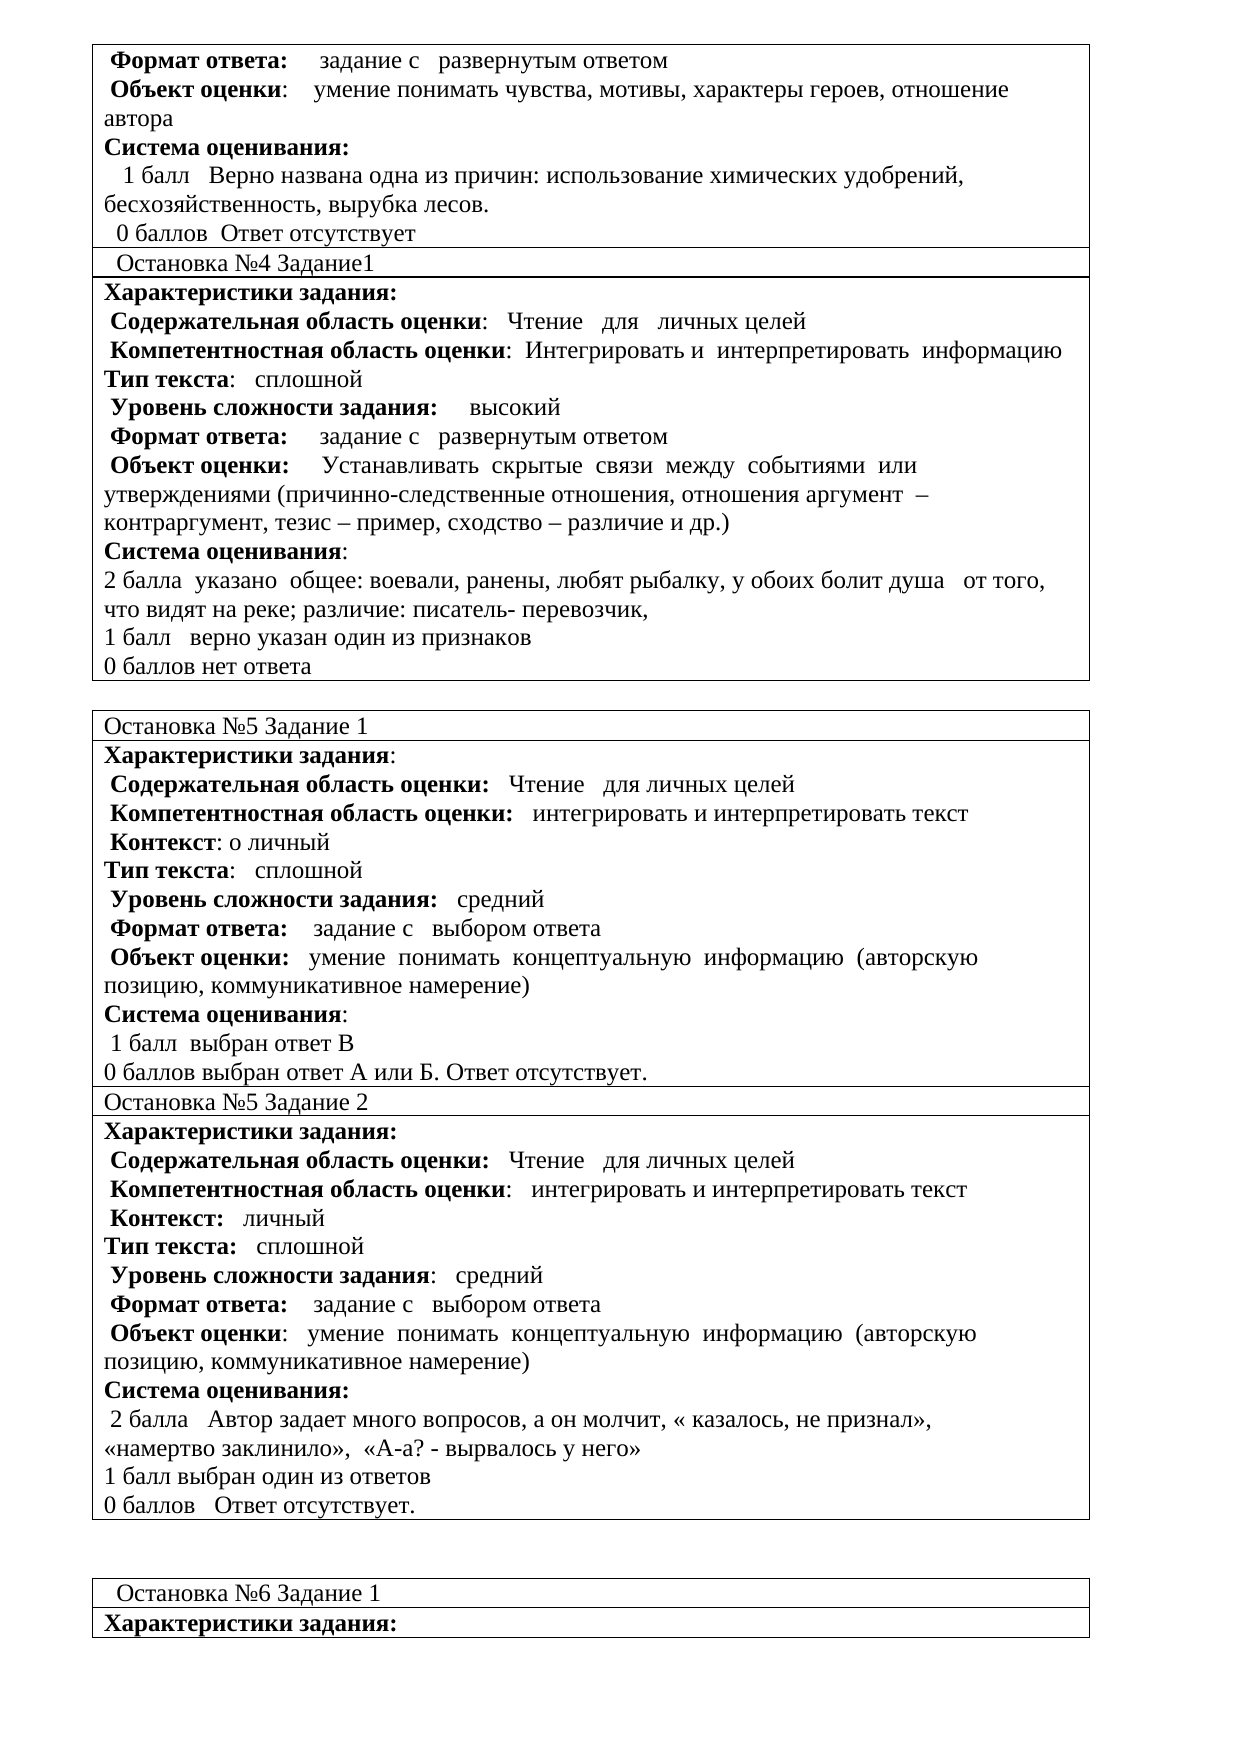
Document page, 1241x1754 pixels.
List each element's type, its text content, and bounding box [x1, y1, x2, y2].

table_cell Остановка №5 Задание 2 [93, 1087, 1089, 1115]
table_cell Остановка №4 Задание1 [93, 248, 1089, 276]
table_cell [93, 45, 1089, 247]
table_cell Характеристики задания: Содержательная область оценки: Чтение для личных целей Компетентностная область оценки: интегрировать и интерпретировать текст Контекст: личный Тип текста: сплошной Уровень сложности задания: средний Формат ответа: задание с выбором ответа Объект оценки: умение понимать концептуальную информацию (авторскую позицию, коммуникативное намерение) Система оценивания: 2 балла Автор задает много вопросов, а он молчит, « казалось, не признал», «намертво заклинило», «А-а? - вырвалось у него» 1 балл выбран один из ответов 0 баллов Ответ отсутствует. [93, 1116, 1089, 1519]
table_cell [93, 1608, 1089, 1637]
table_header Остановка №6 Задание 1 [93, 1579, 1089, 1607]
table_header Остановка №5 Задание 1 [93, 711, 1089, 739]
table_cell Характеристики задания: Содержательная область оценки: Чтение для личных целей Компетентностная область оценки: интегрировать и интерпретировать текст Контекст: о личный Тип текста: сплошной Уровень сложности задания: средний Формат ответа: задание с выбором ответа Объект оценки: умение понимать концептуальную информацию (авторскую позицию, коммуникативное намерение) Система оценивания: 1 балл выбран ответ В 0 баллов выбран ответ А или Б. Ответ отсутствует. [93, 741, 1089, 1086]
table_cell Характеристики задания: Содержательная область оценки: Чтение для личных целей Компетентностная область оценки: Интегрировать и интерпретировать информацию Тип текста: сплошной Уровень сложности задания: высокий Формат ответа: задание с развернутым ответом Объект оценки: Устанавливать скрытые связи между событиями или утверждениями (причинно-следственные отношения, отношения аргумент – контраргумент, тезис – пример, сходство – различие и др.) Система оценивания: 2 балла указано общее: воевали, ранены, любят рыбалку, у обоих болит душа от того, что видят на реке; различие: писатель- перевозчик, 1 балл верно указан один из признаков 0 баллов нет ответа [93, 278, 1089, 680]
